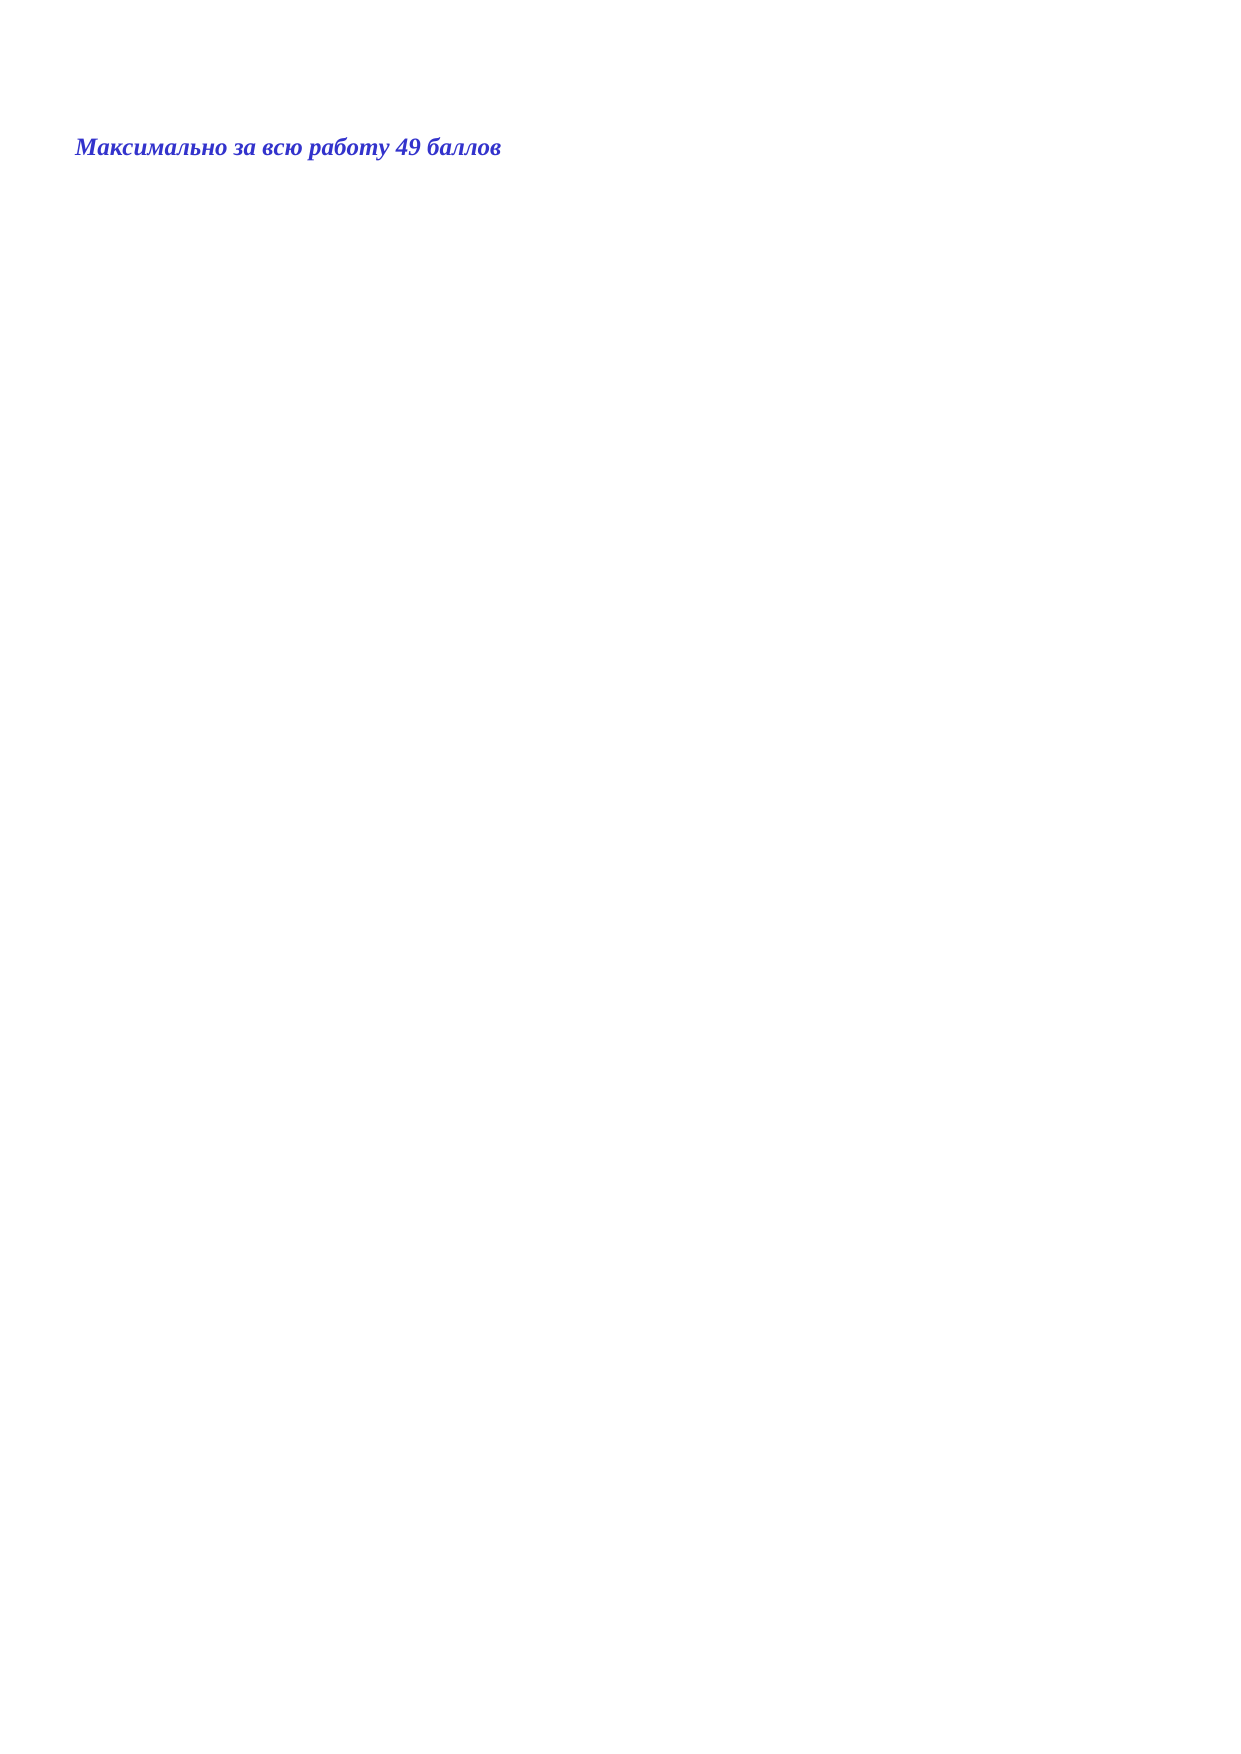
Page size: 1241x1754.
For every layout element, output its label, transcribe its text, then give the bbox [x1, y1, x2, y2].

list Максимально за всю работу 49 баллов [75, 132, 1165, 161]
